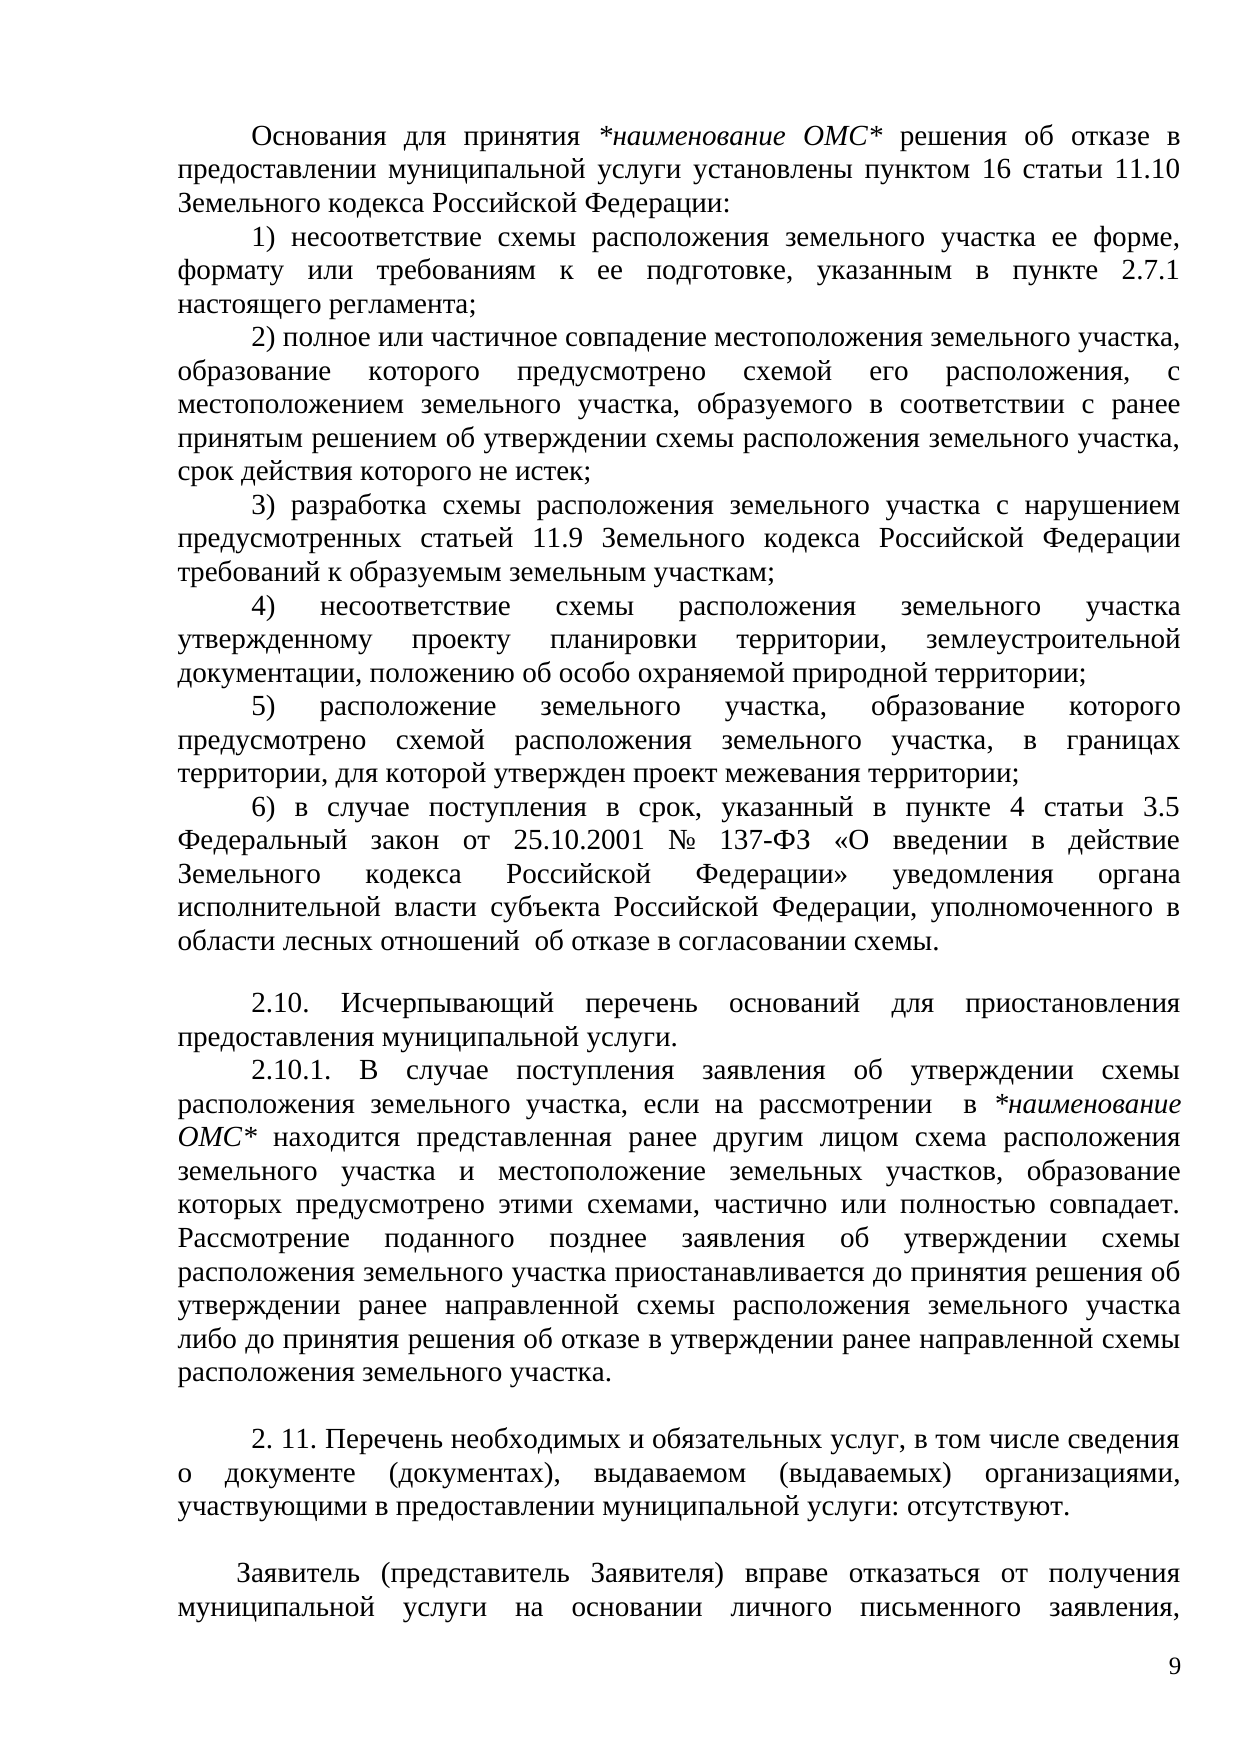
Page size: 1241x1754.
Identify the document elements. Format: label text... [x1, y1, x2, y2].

text 3) разработка схемы расположения земельного участка с нарушением предусмотренных статьей 11.9 Земельного кодекса Российской Федерации требований к образуемым земельным участкам; [177, 487, 1181, 588]
text 2.10.1. В случае поступления заявления об утверждении схемы расположения земельного участка, если на рассмотрении в *наименование ОМС* находится представленная ранее другим лицом схема расположения земельного участка и местоположение земельных участков, образование которых предусмотрено этими схемами, частично или полностью совпадает. Рассмотрение поданного позднее заявления об утверждении схемы расположения земельного участка приостанавливается до принятия решения об утверждении ранее направленной схемы расположения земельного участка либо до принятия решения об отказе в утверждении ранее направленной схемы расположения земельного участка. [177, 1052, 1181, 1388]
text 4) несоответствие схемы расположения земельного участка утвержденному проекту планировки территории, землеустроительной документации, положению об особо охраняемой природной территории; [177, 588, 1181, 688]
text 2.10. Исчерпывающий перечень оснований для приостановления предоставления муниципальной услуги. [177, 985, 1181, 1052]
text 2) полное или частичное совпадение местоположения земельного участка, образование которого предусмотрено схемой его расположения, с местоположением земельного участка, образуемого в соответствии с ранее принятым решением об утверждении схемы расположения земельного участка, срок действия которого не истек; [177, 319, 1181, 487]
text 6) в случае поступления в срок, указанный в пункте 4 статьи 3.5 Федеральный закон от 25.10.2001 № 137-ФЗ «О введении в действие Земельного кодекса Российской Федерации» уведомления органа исполнительной власти субъекта Российской Федерации, уполномоченного в области лесных отношений об отказе в согласовании схемы. [177, 789, 1181, 957]
text 2. 11. Перечень необходимых и обязательных услуг, в том числе сведения о документе (документах), выдаваемом (выдаваемых) организациями, участвующими в предоставлении муниципальной услуги: отсутствуют. [177, 1421, 1181, 1522]
text Основания для принятия *наименование ОМС* решения об отказе в предоставлении муниципальной услуги установлены пунктом 16 статьи 11.10 Земельного кодекса Российской Федерации: [177, 118, 1181, 219]
text 5) расположение земельного участка, образование которого предусмотрено схемой расположения земельного участка, в границах территории, для которой утвержден проект межевания территории; [177, 688, 1181, 789]
text 1) несоответствие схемы расположения земельного участка ее форме, формату или требованиям к ее подготовке, указанным в пункте 2.7.1 настоящего регламента; [177, 219, 1181, 319]
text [177, 1556, 1181, 1623]
